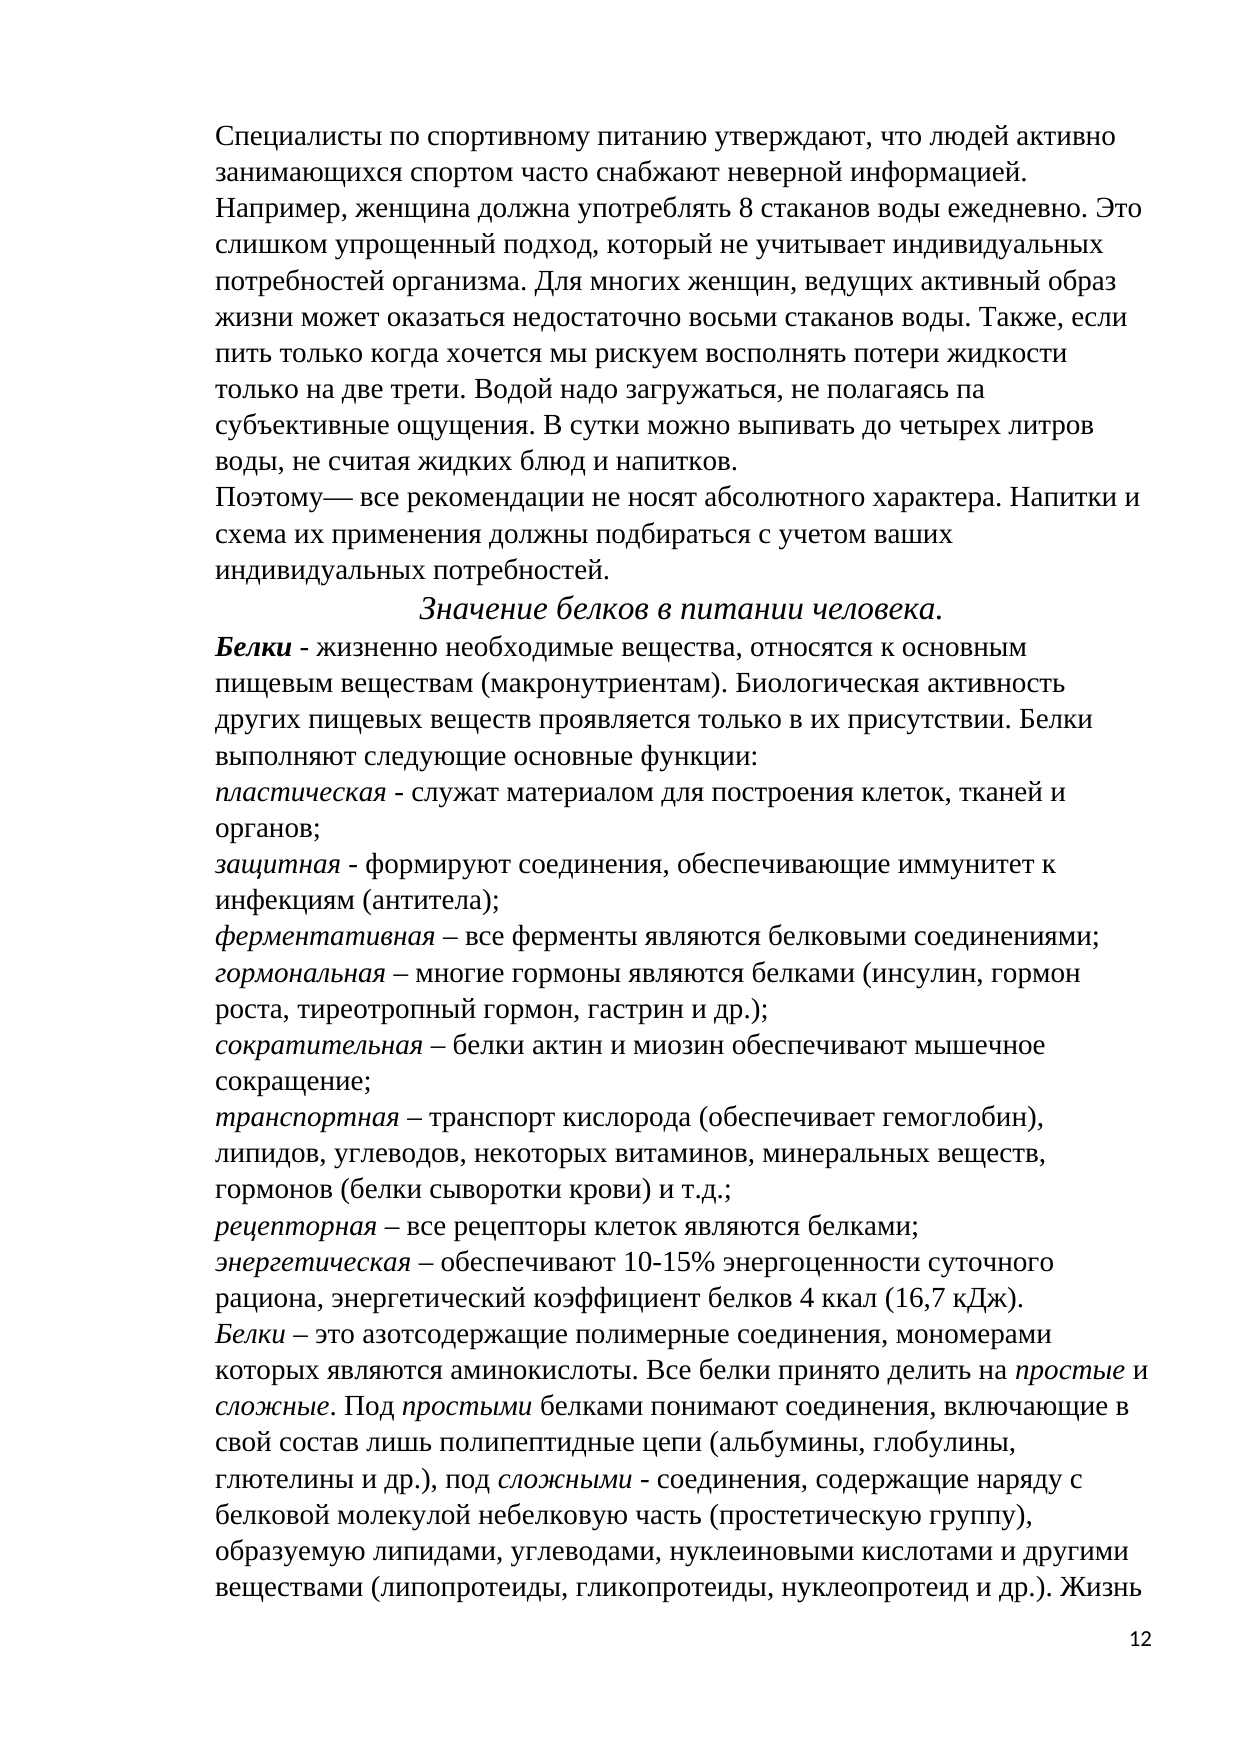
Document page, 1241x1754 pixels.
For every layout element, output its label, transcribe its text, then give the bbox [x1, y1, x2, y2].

text сократительная – белки актин и миозин обеспечивают мышечное сокращение; [215, 1027, 1152, 1097]
text рецепторная – все рецепторы клеток являются белками; [215, 1208, 1152, 1241]
text защитная - формируют соединения, обеспечивающие иммунитет к инфекциям (антитела); [215, 846, 1152, 916]
text пластическая - служат материалом для построения клеток, тканей и органов; [215, 774, 1152, 844]
text энергетическая – обеспечивают 10-15% энергоценности суточного рациона, энергетический коэффициент белков 4 ккал (16,7 кДж). [215, 1244, 1152, 1313]
text Поэтому— все рекомендации не носят абсолютного характера. Напитки и схема их применения должны подбираться с учетом ваших индивидуальных потребностей. [215, 479, 1152, 585]
text ферментативная – все ферменты являются белковыми соединениями; [215, 918, 1152, 952]
text гормональная – многие гормоны являются белками (инсулин, гормон роста, тиреотропный гормон, гастрин и др.); [215, 955, 1152, 1024]
text Белки - жизненно необходимые вещества, относятся к основным пищевым веществам (макронутриентам). Биологическая активность других пищевых веществ проявляется только в их присутствии. Белки выполняют следующие основные функции: [215, 629, 1152, 771]
text Специалисты по спортивному питанию утверждают, что людей активно занимающихся спортом часто снабжают неверной информацией. Например, женщина должна употреблять 8 стаканов воды ежедневно. Это слишком упрощенный подход, который не учитывает индивидуальных потребностей организма. Для многих женщин, ведущих активный образ жизни может оказаться недостаточно восьми стаканов воды. Также, если пить только когда хочется мы рискуем восполнять потери жидкости только на две трети. Водой надо загружаться, не полагаясь па субъективные ощущения. В сутки можно выпивать до четырех литров воды, не считая жидких блюд и напитков. [215, 118, 1152, 477]
text транспортная – транспорт кислорода (обеспечивает гемоглобин), липидов, углеводов, некоторых витаминов, минеральных веществ, гормонов (белки сыворотки крови) и т.д.; [215, 1099, 1152, 1205]
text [215, 1316, 1152, 1603]
text Значение белков в питании человека. [215, 588, 1152, 626]
